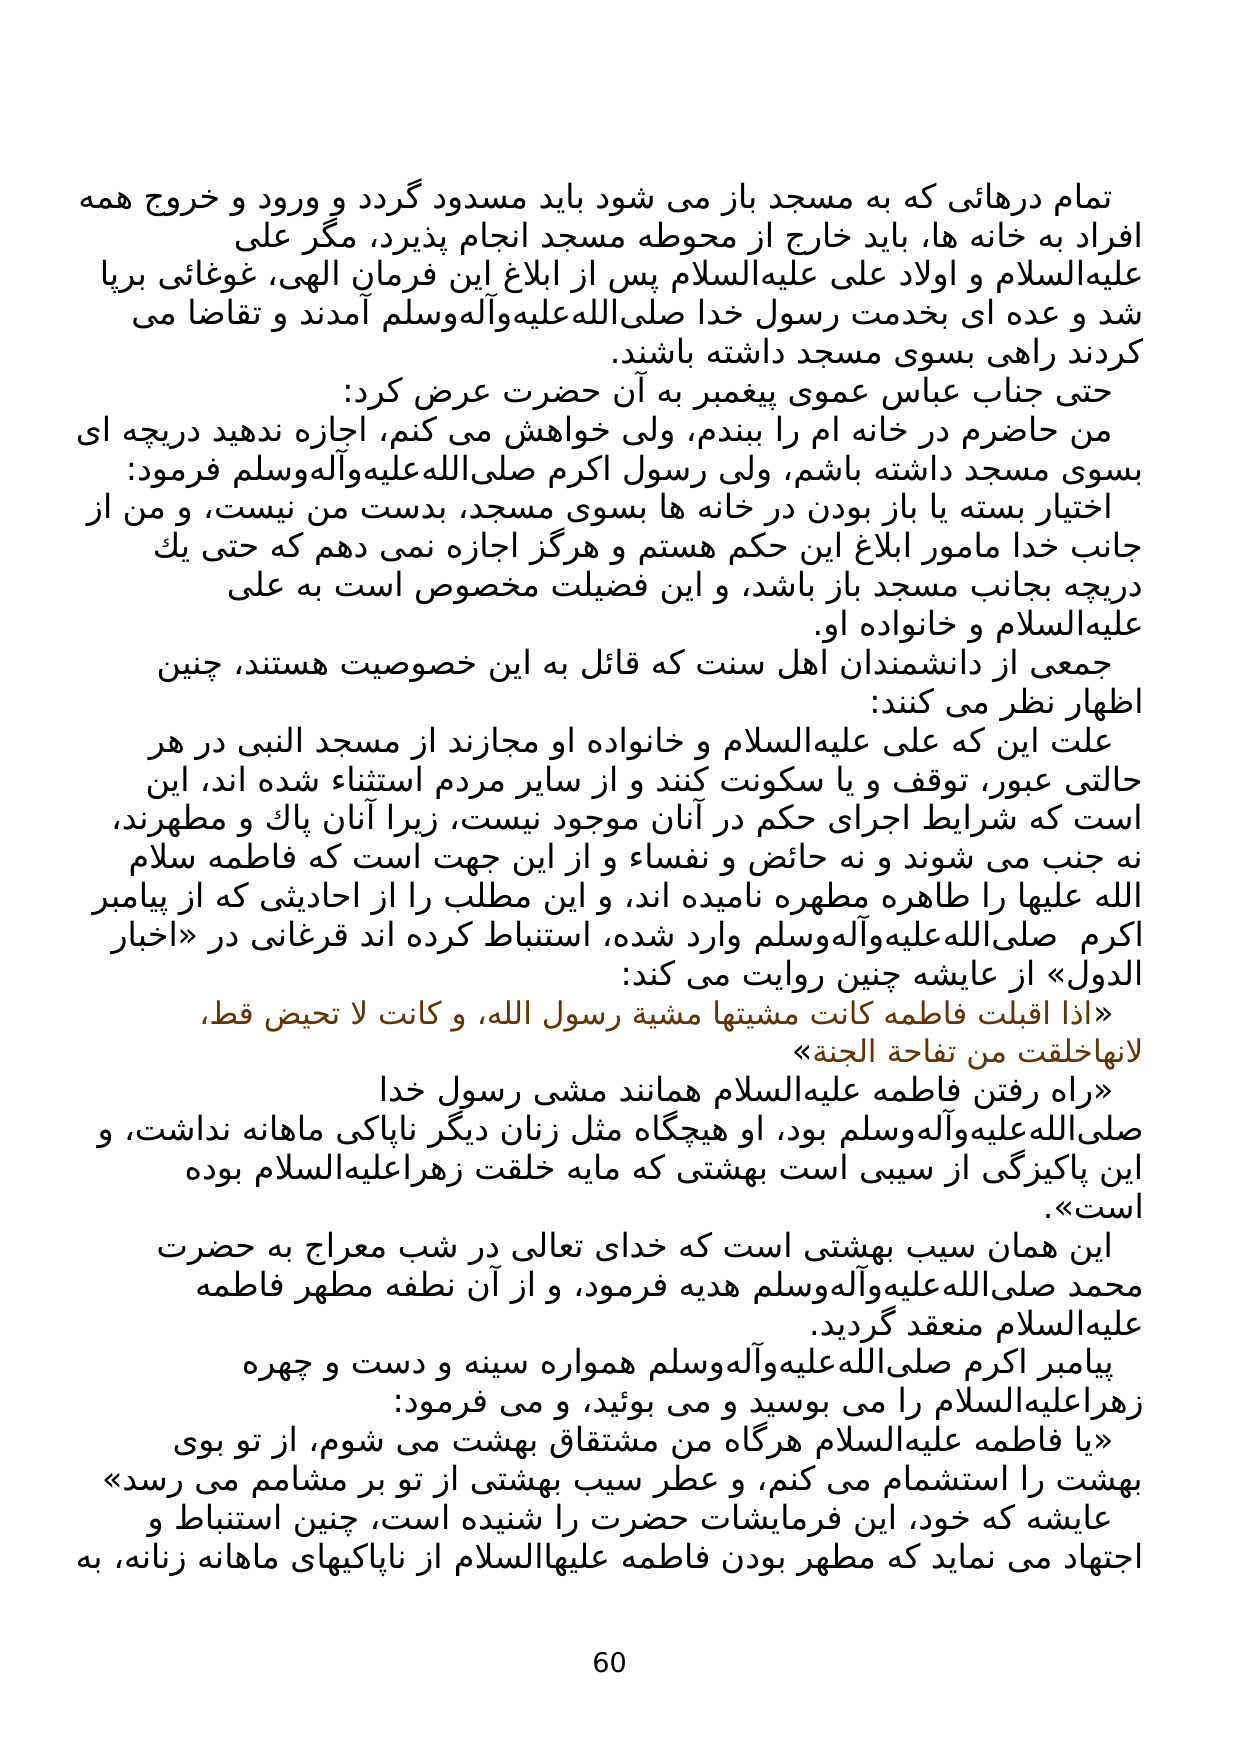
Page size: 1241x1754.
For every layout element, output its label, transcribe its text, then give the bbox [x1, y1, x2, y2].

text «راه رفتن فاطمه عليه‌السلام همانند مشی رسول خدا صلی‌الله‌عليه‌وآله‌وسلم بود، او هيچگاه مثل زنان ديگر ناپاكی ماهانه نداشت، و اين پاكيزگی از سيبی است بهشتی كه مايه خلقت زهراعليه‌السلام بوده است». [75, 1071, 1144, 1226]
text «اذا اقبلت فاطمه كانت مشيتها مشية رسول الله، و كانت لا تحيض قط، لانهاخلقت من تفاحة الجنة» [75, 993, 1144, 1071]
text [75, 1498, 1144, 1576]
text حتی جناب عباس عموی پيغمبر به آن حضرت عرض كرد: [75, 371, 1144, 410]
text جمعی از دانشمندان اهل سنت كه قائل به اين خصوصيت هستند، چنين اظهار نظر می كنند: [75, 643, 1144, 721]
text «يا فاطمه عليه‌السلام هرگاه من مشتقاق بهشت می شوم، از تو بوی بهشت را استشمام می كنم، و عطر سيب بهشتی از تو بر مشامم می رسد» [75, 1421, 1144, 1498]
text اختيار بسته يا باز بودن در خانه ها بسوی مسجد، بدست من نيست، و من از جانب خدا مامور ابلاغ اين حكم هستم و هرگز اجازه نمی دهم كه حتی يك دريچه بجانب مسجد باز باشد، و اين فضيلت مخصوص است به علی عليه‌السلام و خانواده او. [75, 488, 1144, 643]
text پيامبر اكرم صلی‌الله‌عليه‌وآله‌وسلم همواره سينه و دست و چهره زهراعليه‌السلام را می بوسيد و می بوئيد، و می فرمود: [75, 1343, 1144, 1421]
text علت اين كه علی عليه‌السلام و خانواده او مجازند از مسجد النبی در هر حالتی عبور، توقف و يا سكونت كنند و از ساير مردم استثناء شده اند، اين است كه شرايط اجرای حكم در آنان موجود نيست، زيرا آنان پاك و مطهرند، نه جنب می شوند و نه حائض و نفساء و از اين جهت است كه فاطمه سلام الله عليها را طاهره مطهره ناميده اند، و اين مطلب را از احاديثی كه از پيامبر اكرم صلی‌الله‌عليه‌وآله‌وسلم وارد شده، استنباط كرده اند قرغانی در «اخبار الدول» از عايشه چنين روايت می كند: [75, 721, 1144, 993]
text اين همان سيب بهشتی است كه خدای تعالی در شب معراج به حضرت محمد صلی‌الله‌عليه‌وآله‌وسلم هديه فرمود، و از آن نطفه مطهر فاطمه عليه‌السلام منعقد گرديد. [75, 1226, 1144, 1343]
text من حاضرم در خانه ام را ببندم، ولی خواهش می كنم، اجازه ندهيد دريچه ای بسوی مسجد داشته باشم، ولی رسول اكرم صلی‌الله‌عليه‌وآله‌وسلم فرمود: [75, 410, 1144, 488]
text تمام درهائی كه به مسجد باز می شود بايد مسدود گردد و ورود و خروج همه افراد به خانه ها، بايد خارج از محوطه مسجد انجام پذيرد، مگر علی عليه‌السلام و اولاد علی عليه‌السلام پس از ابلاغ اين فرمان الهی، غوغائی برپا شد و عده ای بخدمت رسول خدا صلی‌الله‌عليه‌وآله‌وسلم آمدند و تقاضا می كردند راهی بسوی مسجد داشته باشند. [75, 177, 1144, 371]
